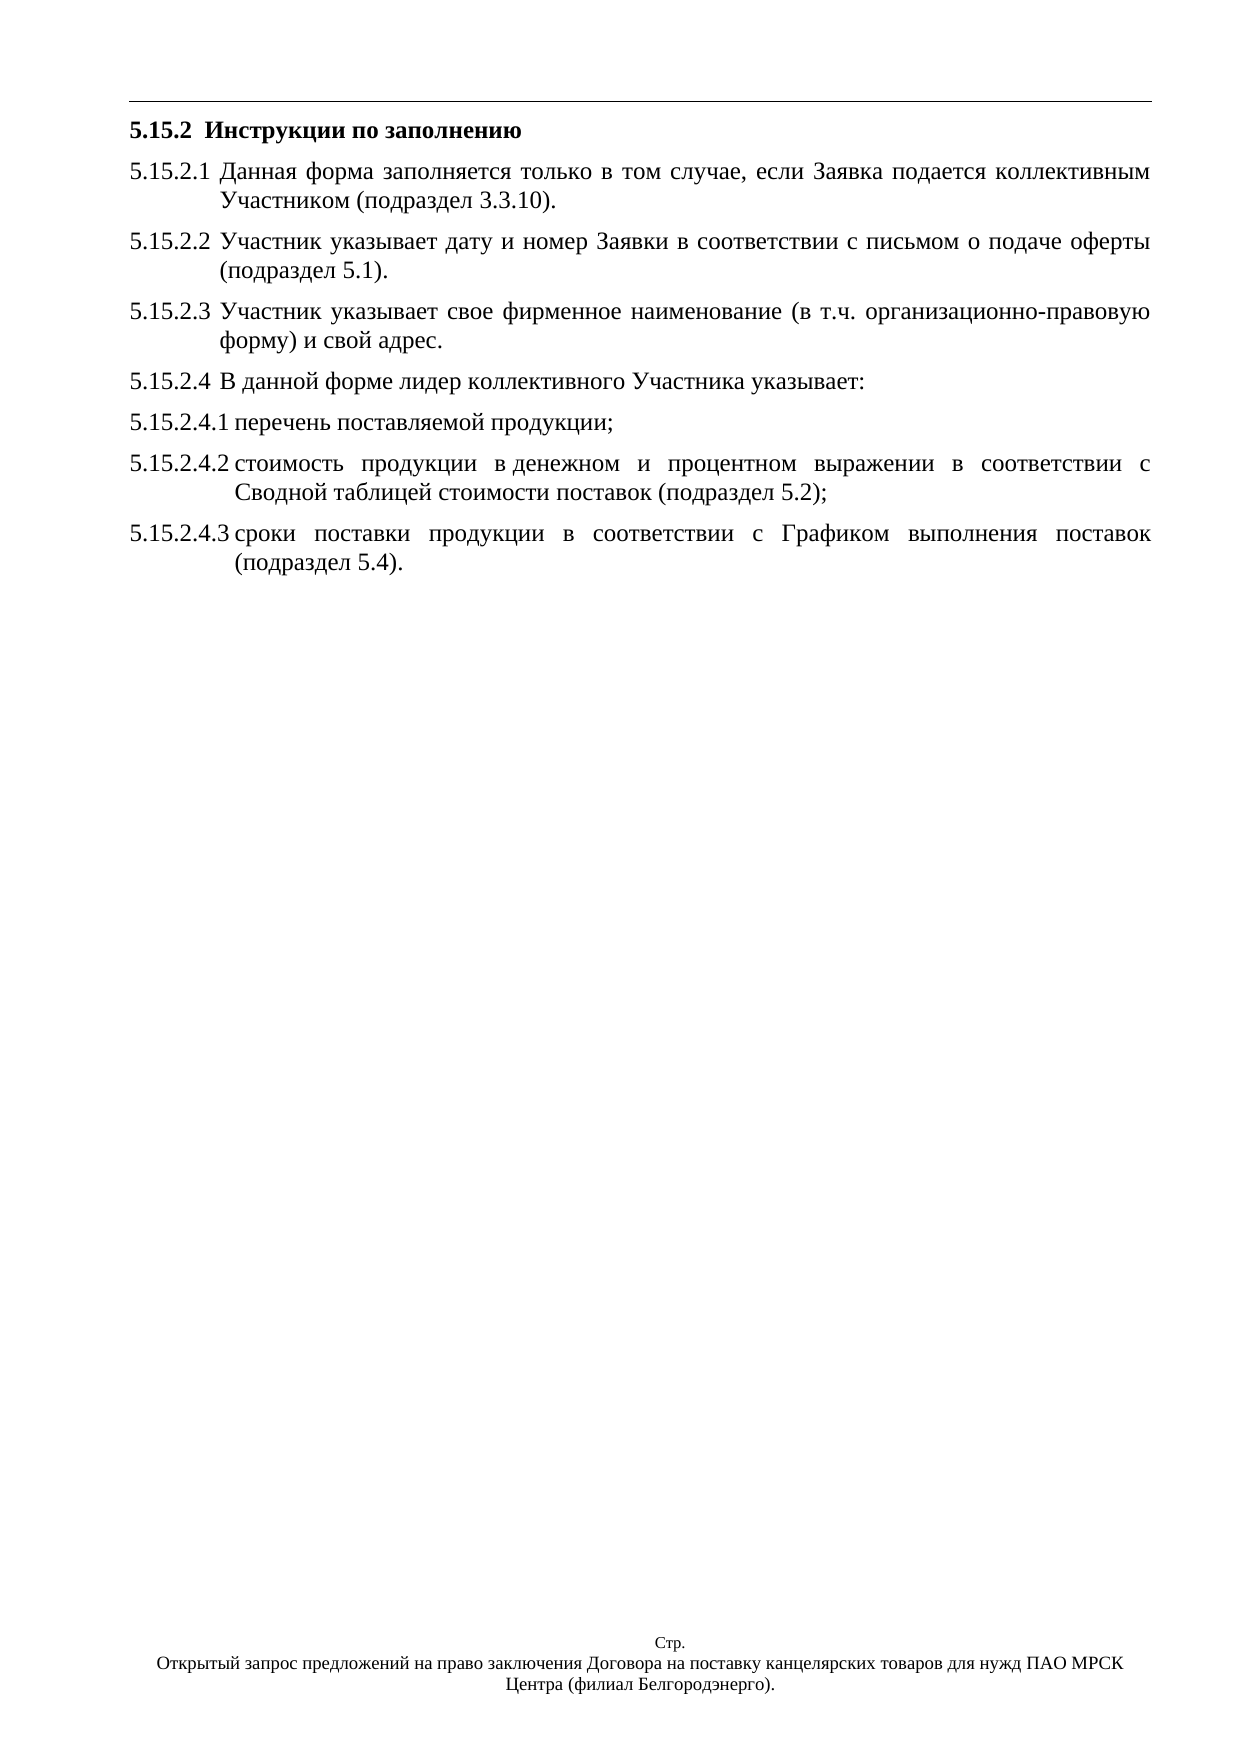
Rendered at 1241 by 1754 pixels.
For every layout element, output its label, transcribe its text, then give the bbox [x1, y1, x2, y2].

list В данной форме лидер коллективного Участника указывает: [129, 366, 1152, 395]
subtitle Инструкции по заполнению [129, 115, 1152, 143]
list перечень поставляемой продукции; [129, 407, 1152, 436]
list Участник указывает свое фирменное наименование (в т.ч. организационно-правовую форму) и свой адрес. [129, 296, 1152, 353]
